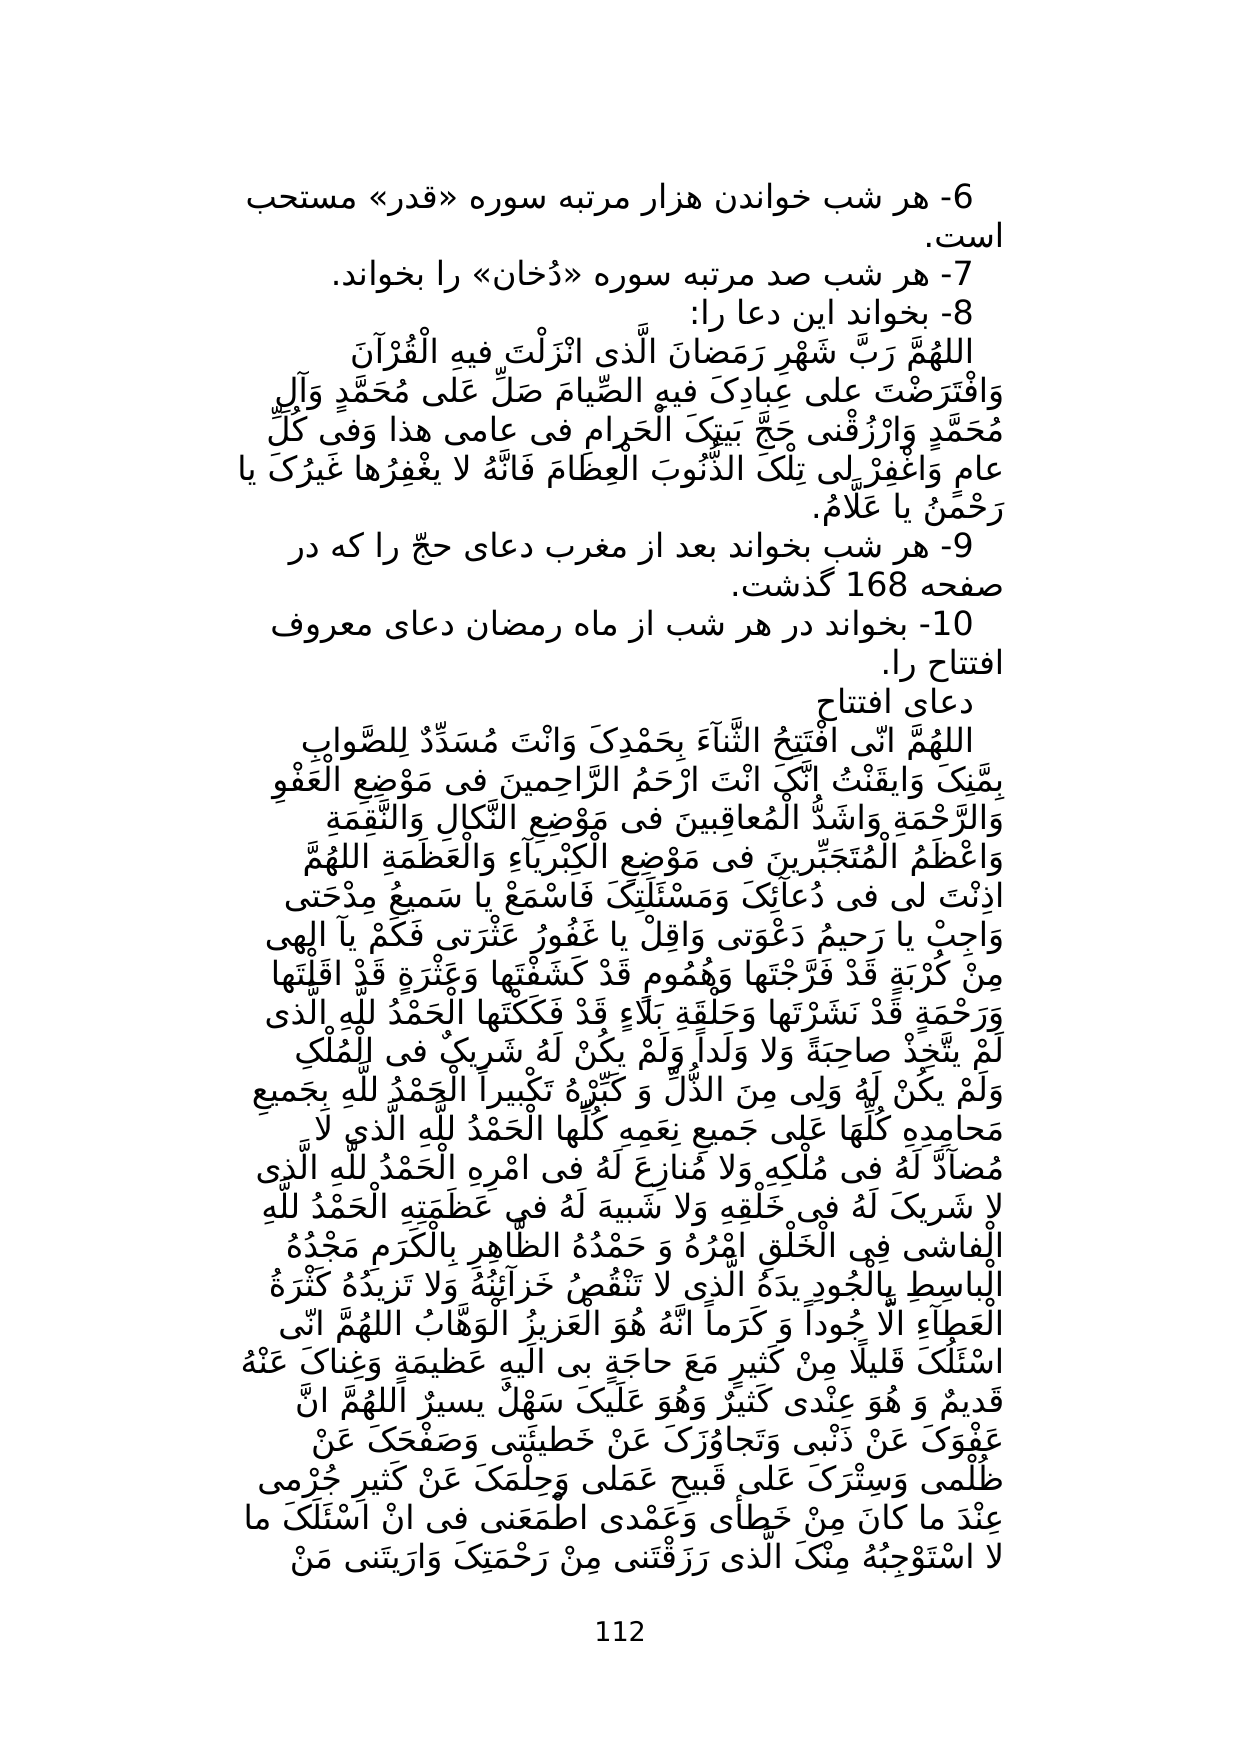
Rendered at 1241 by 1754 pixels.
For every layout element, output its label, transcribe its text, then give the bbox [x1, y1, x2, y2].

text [236, 721, 1004, 1576]
text اللهُمَّ رَبَّ شَهْرِ رَمَضانَ الَّذی انْزَلْتَ فیهِ الْقُرْآنَ وَافْتَرَضْتَ علی عِبادِکَ فیهِ الصِّیامَ صَلِّ عَلی مُحَمَّدٍ وَآلِ مُحَمَّدٍ وَارْزُقْنی حَجَّ بَیتِکَ الْحَرامِ فی عامی هذا وَفی کُلِّ عامٍ وَاغْفِرْ لی تِلْکَ الذُّنُوبَ الْعِظامَ فَانَّهُ لا یغْفِرُها غَیرُکَ یا رَحْمنُ یا عَلَّامُ. [236, 333, 1004, 527]
text 10- بخواند در هر شب از ماه رمضان دعای معروف افتتاح را. [236, 604, 1004, 682]
text دعای افتتاح [236, 682, 1004, 721]
text 6- هر شب خواندن هزار مرتبه سوره «قدر» مستحب است. [236, 177, 1004, 255]
text 8- بخواند این دعا را: [236, 294, 1004, 333]
text 9- هر شب بخواند بعد از مغرب دعای حجّ را که در صفحه 168 گذشت. [236, 527, 1004, 604]
text 7- هر شب صد مرتبه سوره «دُخان» را بخواند. [236, 255, 1004, 294]
